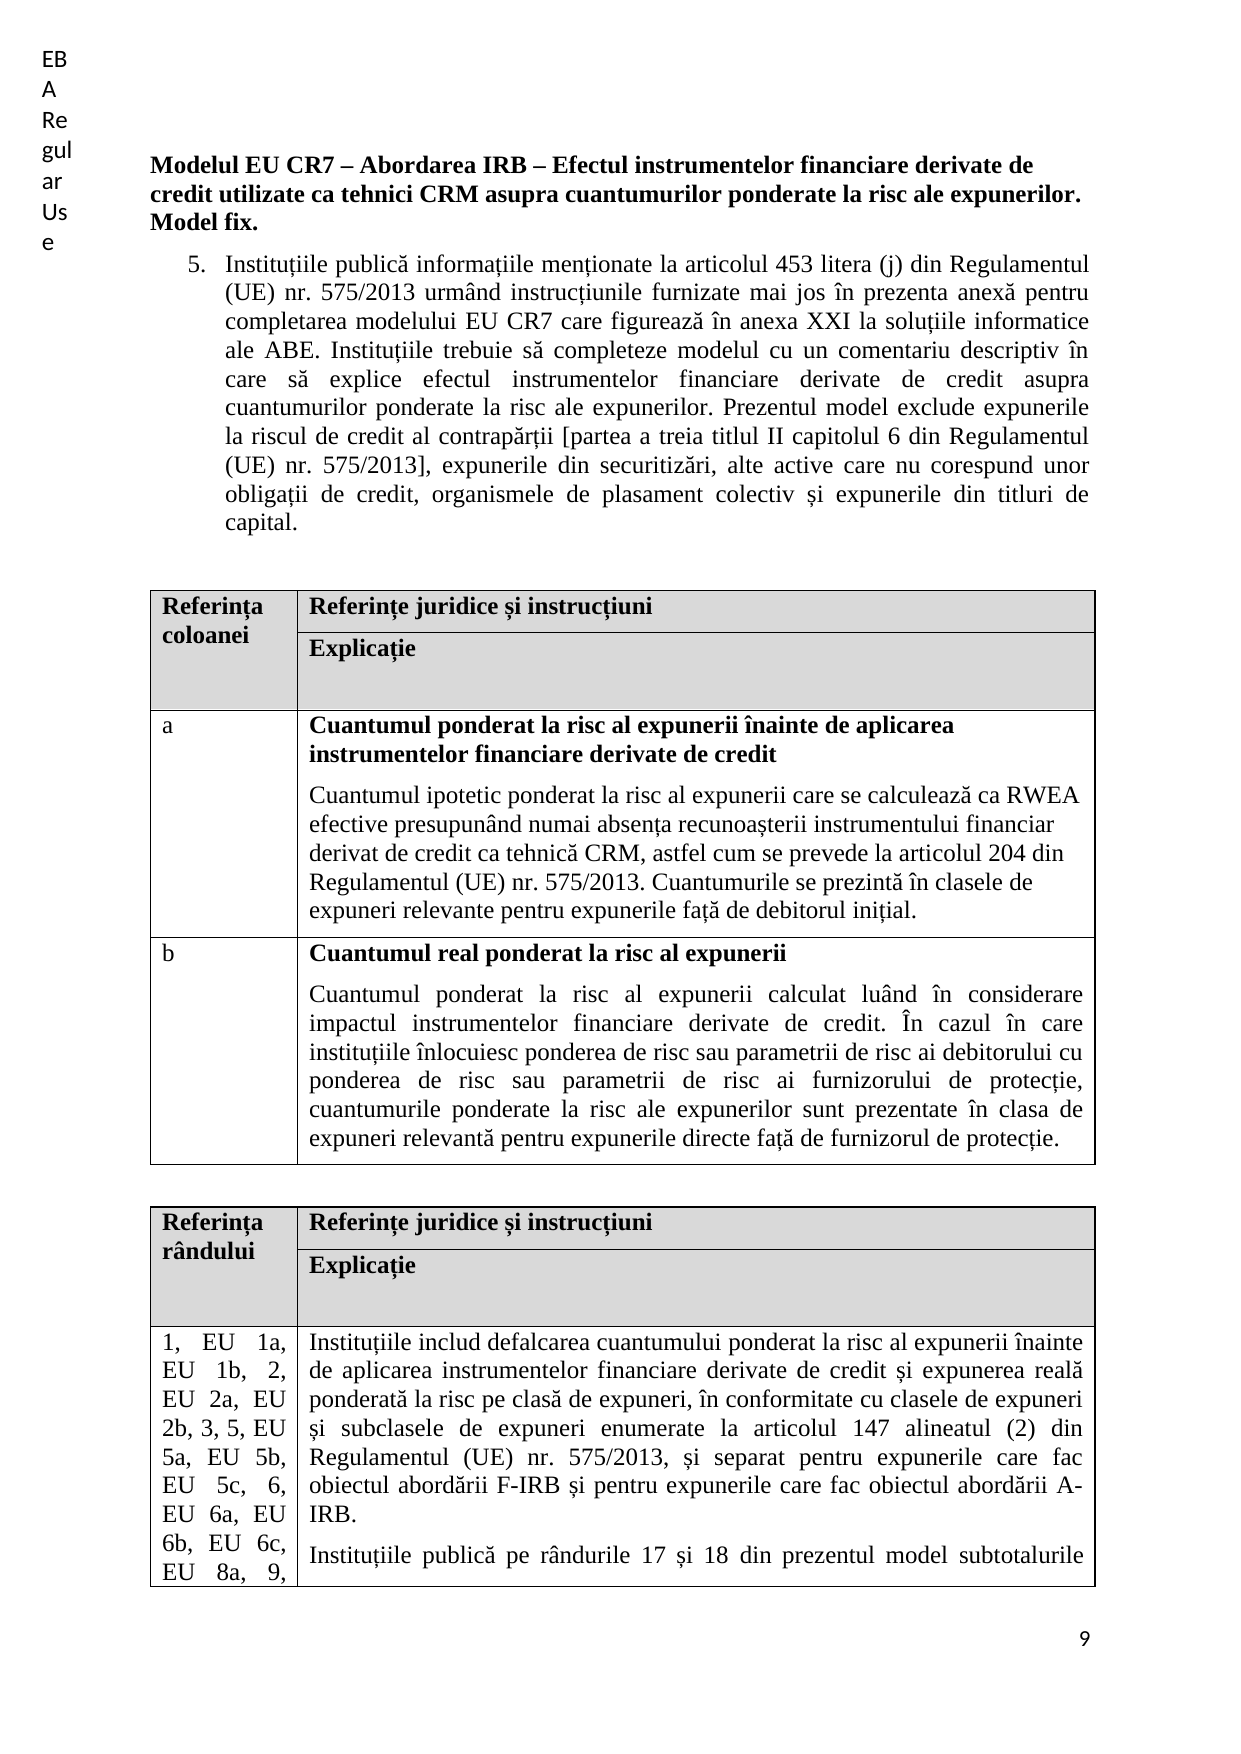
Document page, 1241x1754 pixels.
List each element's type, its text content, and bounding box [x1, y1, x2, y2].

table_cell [298, 1327, 1094, 1586]
table_cell Explicație [298, 1250, 1094, 1326]
table_header Referințe juridice și instrucțiuni [298, 591, 1094, 632]
text Modelul EU CR7 – Abordarea IRB – Efectul instrumentelor financiare derivate de credit utilizate ca tehnici CRM asupra cuantumurilor ponderate la risc ale expunerilor. Model fix. [150, 150, 1090, 236]
table_header Referința rândului [151, 1208, 297, 1326]
table_cell Cuantumul ponderat la risc al expunerii înainte de aplicarea instrumentelor financiare derivate de credit Cuantumul ipotetic ponderat la risc al expunerii care se calculează ca RWEA efective presupunând numai absența recunoașterii instrumentului financiar derivat de credit ca tehnică CRM, astfel cum se prevede la articolul 204 din Regulamentul (UE) nr. 575/2013. Cuantumurile se prezintă în clasele de expuneri relevante pentru expunerile față de debitorul inițial. [298, 711, 1094, 937]
table_cell a [151, 711, 297, 937]
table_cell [151, 1327, 297, 1586]
table_cell Explicație [298, 633, 1094, 709]
table_header Referința coloanei [151, 591, 297, 709]
table_cell Cuantumul real ponderat la risc al expunerii Cuantumul ponderat la risc al expunerii calculat luând în considerare impactul instrumentelor financiare derivate de credit. În cazul în care instituțiile înlocuiesc ponderea de risc sau parametrii de risc ai debitorului cu ponderea de risc sau parametrii de risc ai furnizorului de protecție, cuantumurile ponderate la risc ale expunerilor sunt prezentate în clasa de expuneri relevantă pentru expunerile directe față de furnizorul de protecție. [298, 938, 1094, 1164]
list Instituțiile publică informațiile menționate la articolul 453 litera (j) din Regulamentul (UE) nr. 575/2013 urmând instrucțiunile furnizate mai jos în prezenta anexă pentru completarea modelului EU CR7 care figurează în anexa XXI la soluțiile informatice ale ABE. Instituțiile trebuie să completeze modelul cu un comentariu descriptiv în care să explice efectul instrumentelor financiare derivate de credit asupra cuantumurilor ponderate la risc ale expunerilor. Prezentul model exclude expunerile la riscul de credit al contrapărții [partea a treia titlul II capitolul 6 din Regulamentul (UE) nr. 575/2013], expunerile din securitizări, alte active care nu corespund unor obligații de credit, organismele de plasament colectiv și expunerile din titluri de capital. [187, 249, 1090, 536]
table_cell b [151, 938, 297, 1164]
table_header Referințe juridice și instrucțiuni [298, 1208, 1094, 1249]
